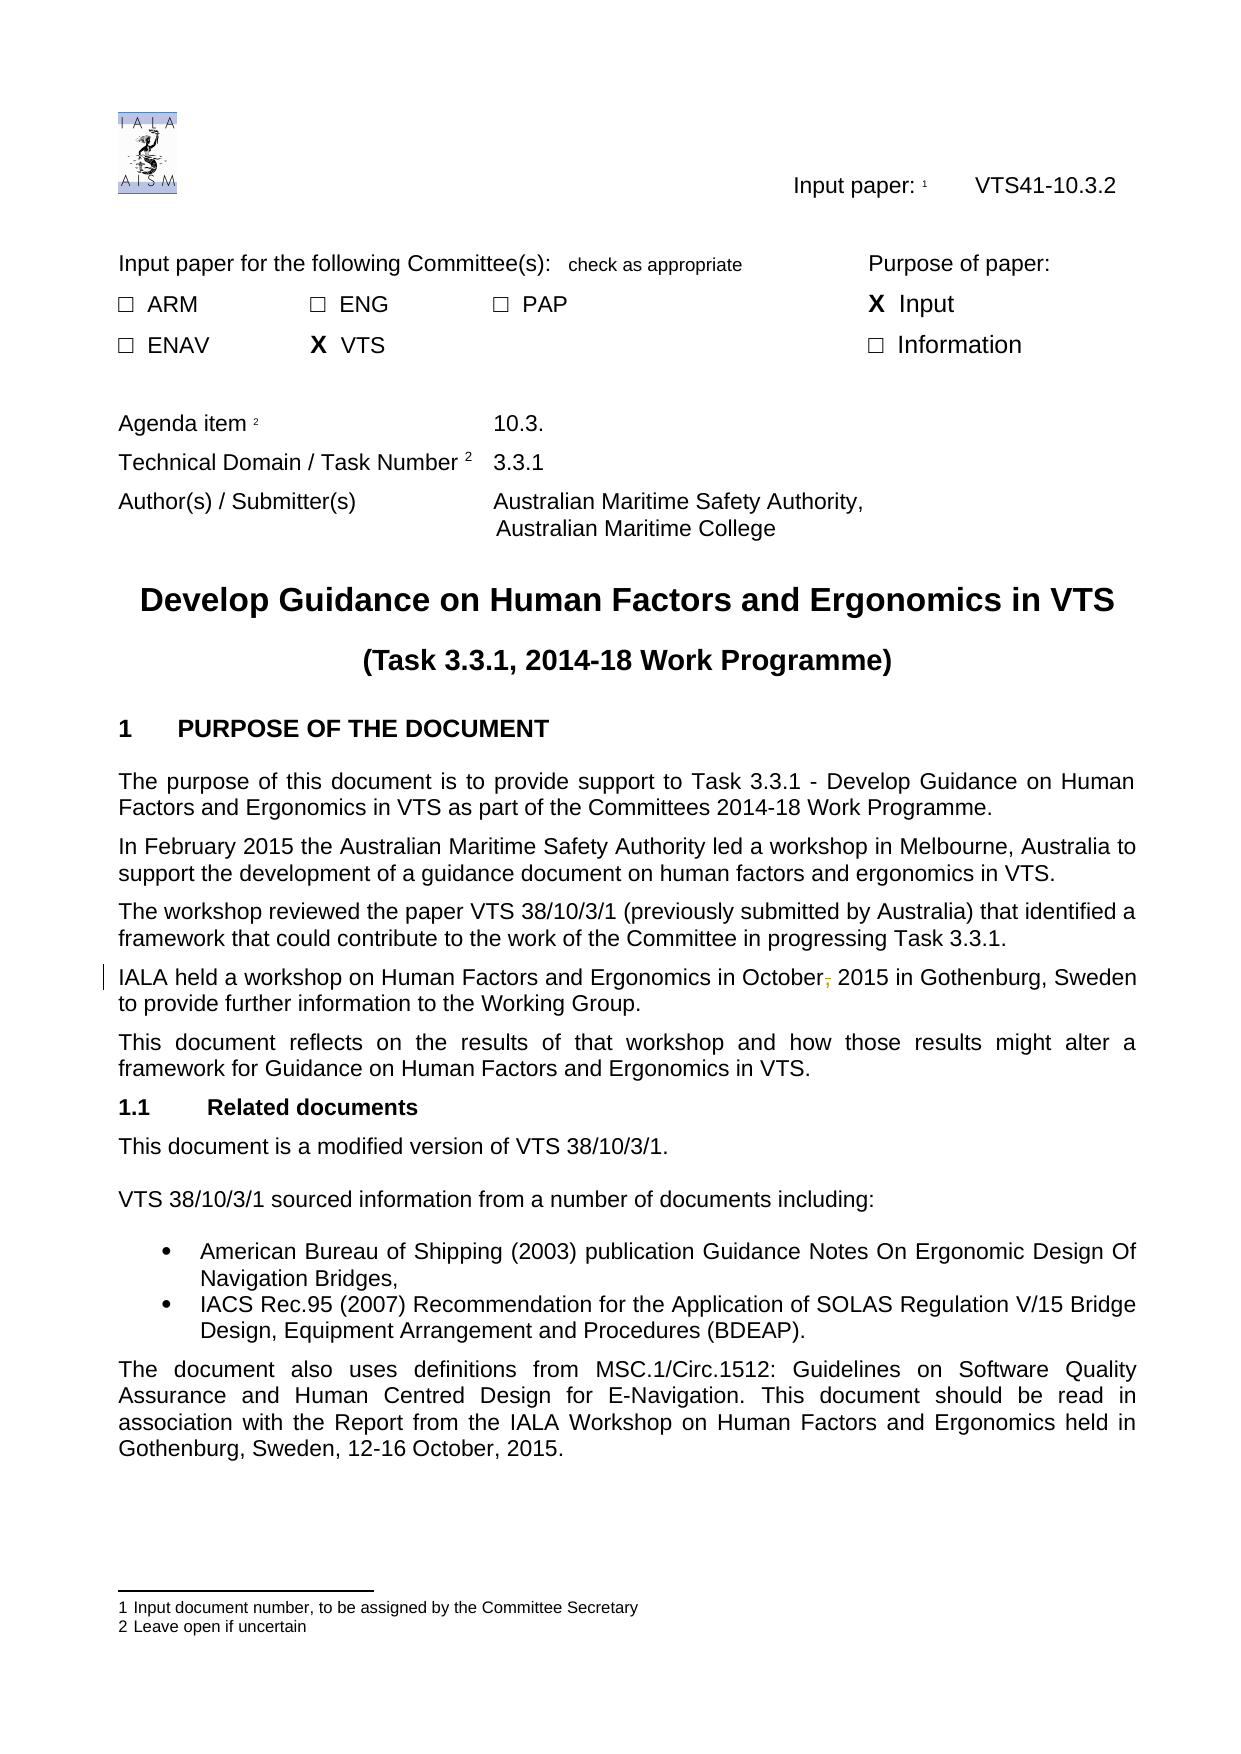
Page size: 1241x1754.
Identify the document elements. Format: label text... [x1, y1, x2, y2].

text This document reflects on the results of that workshop and how those results might alter a framework for Guidance on Human Factors and Ergonomics in VTS. [118, 1029, 1137, 1081]
text In February 2015 the Australian Maritime Safety Authority led a workshop in Melbourne, Australia to support the development of a guidance document on human factors and ergonomics in VTS. [118, 833, 1137, 886]
text The purpose of this document is to provide support to Task 3.3.1 - Develop Guidance on Human Factors and Ergonomics in VTS as part of the Committees 2014-18 Work Programme. [118, 768, 1137, 821]
text The document also uses definitions from MSC.1/Circ.1512: Guidelines on Software Quality Assurance and Human Centred Design for E-Navigation. This document should be read in association with the Report from the IALA Workshop on Human Factors and Ergonomics held in Gothenburg, Sweden, 12-16 October, 2015. [118, 1356, 1137, 1462]
text IALA held a workshop on Human Factors and Ergonomics in October 2015 in Gothenburg, Sweden to provide further information to the Working Group. [118, 963, 1137, 1016]
text VTS 38/10/3/1 sourced information from a number of documents including: [118, 1186, 1137, 1212]
text Author(s) / Submitter(s) Australian Maritime Safety Authority, [118, 488, 1137, 514]
list American Bureau of Shipping (2003) publication Guidance Notes On Ergonomic Design Of Navigation Bridges, [162, 1238, 1137, 1291]
text Australian Maritime College [118, 514, 1137, 541]
text □ ARM □ ENG □ PAP X Input [118, 289, 1137, 318]
text Agenda item 10.3. [118, 410, 1137, 437]
text The workshop reviewed the paper VTS 38/10/3/1 (previously submitted by Australia) that identified a framework that could contribute to the work of the Committee in progressing Task 3.3.1. [118, 898, 1137, 951]
title Develop Guidance on Human Factors and Ergonomics in VTS [118, 580, 1137, 618]
text □ ENAV X VTS □ Information [118, 330, 1137, 359]
text This document is a modified version of VTS 38/10/3/1. [118, 1133, 1137, 1159]
text Technical Domain / Task Number 2 3.3.1 [118, 449, 1137, 476]
subtitle purpose of the document [118, 714, 1137, 743]
list IACS Rec.95 (2007) Recommendation for the Application of SOLAS Regulation V/15 Bridge Design, Equipment Arrangement and Procedures (BDEAP). [162, 1291, 1137, 1344]
text Input paper for the following Committee(s): check as appropriate Purpose of paper: [118, 250, 1137, 277]
text Input paper: VTS41-10.3.2 [118, 113, 1137, 199]
title (Task 3.3.1, 2014-18 Work Programme) [118, 643, 1137, 677]
picture [118, 112, 177, 194]
subtitle Related documents [118, 1094, 1137, 1120]
